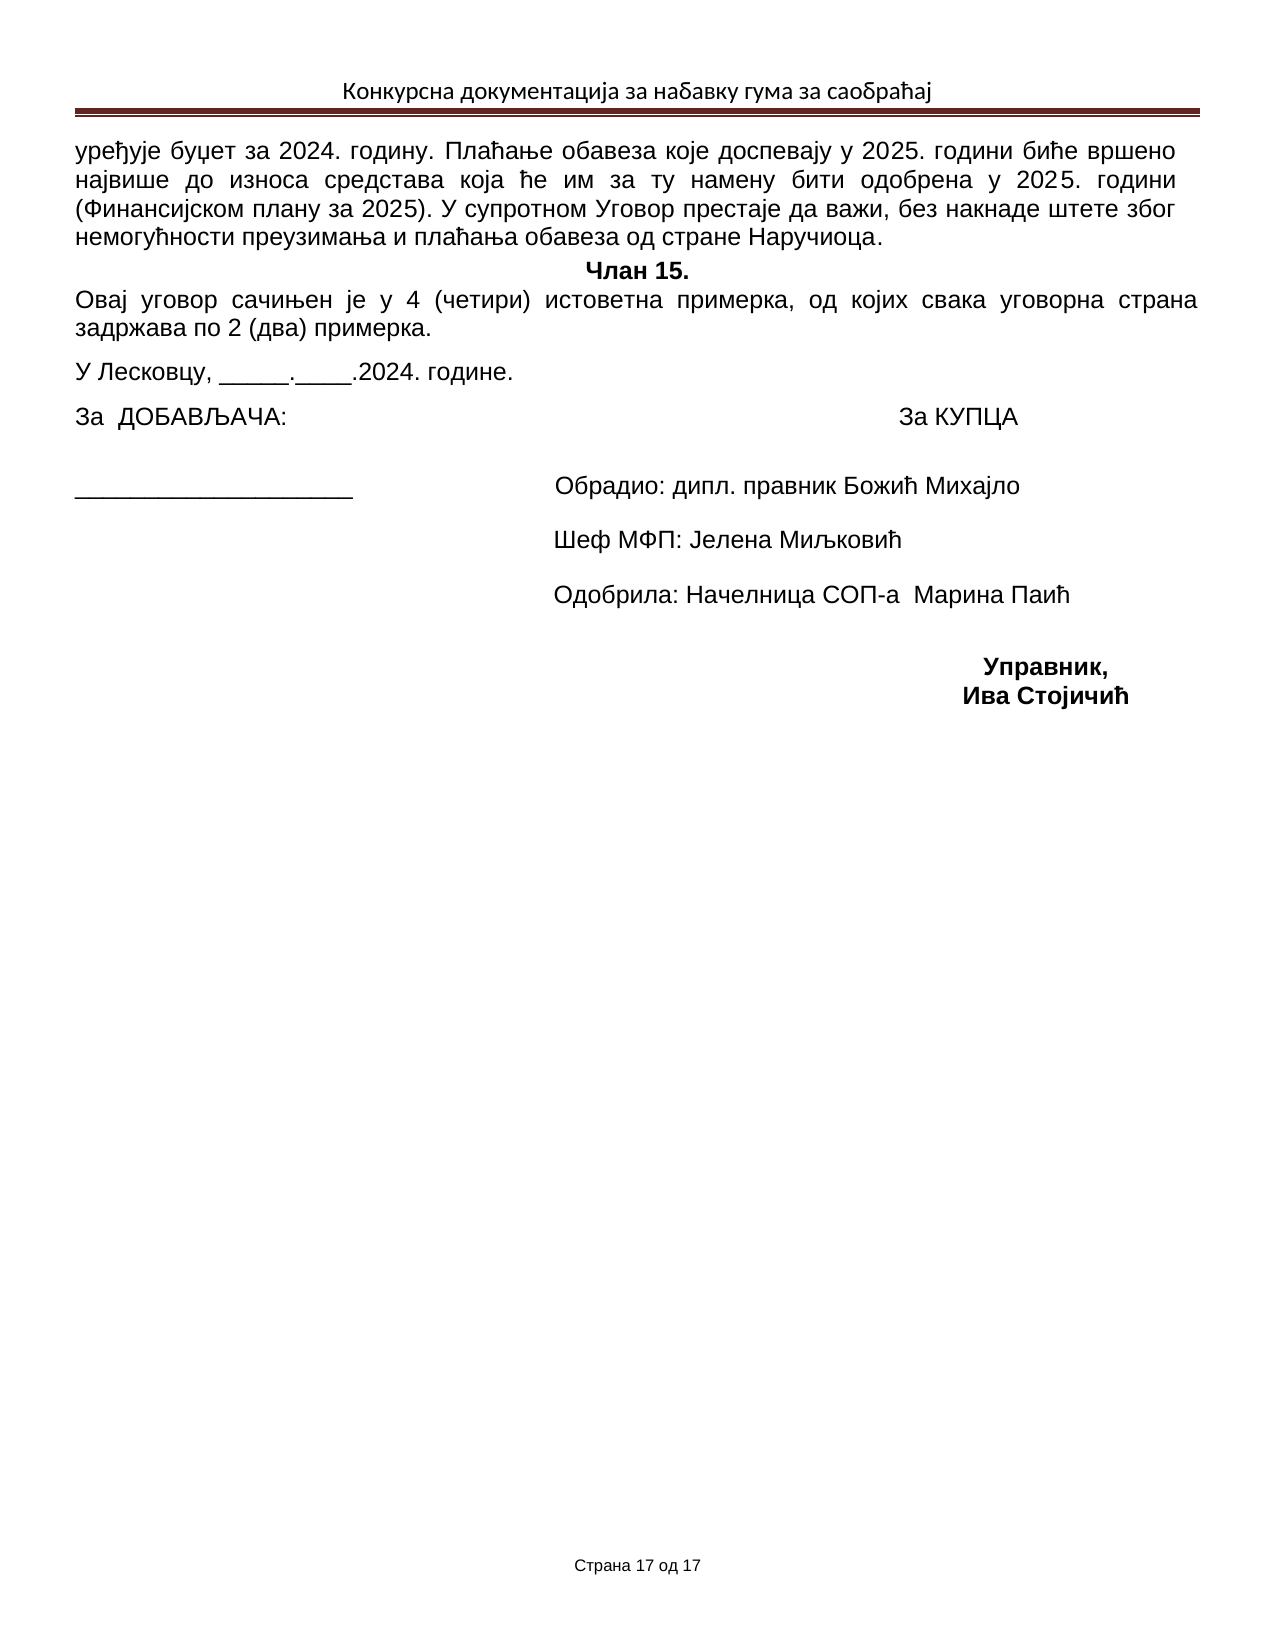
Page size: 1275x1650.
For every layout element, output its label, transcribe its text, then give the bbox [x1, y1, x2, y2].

text За ДОБАВЉАЧА: За КУПЦА [75, 402, 1200, 431]
text Шеф МФП: Јелена Миљковић [75, 525, 1200, 554]
text Члан 15. [75, 256, 1200, 285]
text Ива Стојичић [75, 681, 1200, 710]
text У Лесковцу, _____.____.2024. године. [75, 357, 1200, 385]
text Управник, [75, 652, 1200, 681]
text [75, 136, 1176, 251]
text ____________________ Обрадио: дипл. правник Божић Михајло [75, 471, 1200, 500]
text Одобрила: Начелница СОП-а Марина Паић [75, 580, 1200, 609]
text Овај уговор сачињен је у 4 (четири) истоветна примерка, од којих свака уговорна страна задржава по 2 (два) примерка. [75, 285, 1200, 342]
